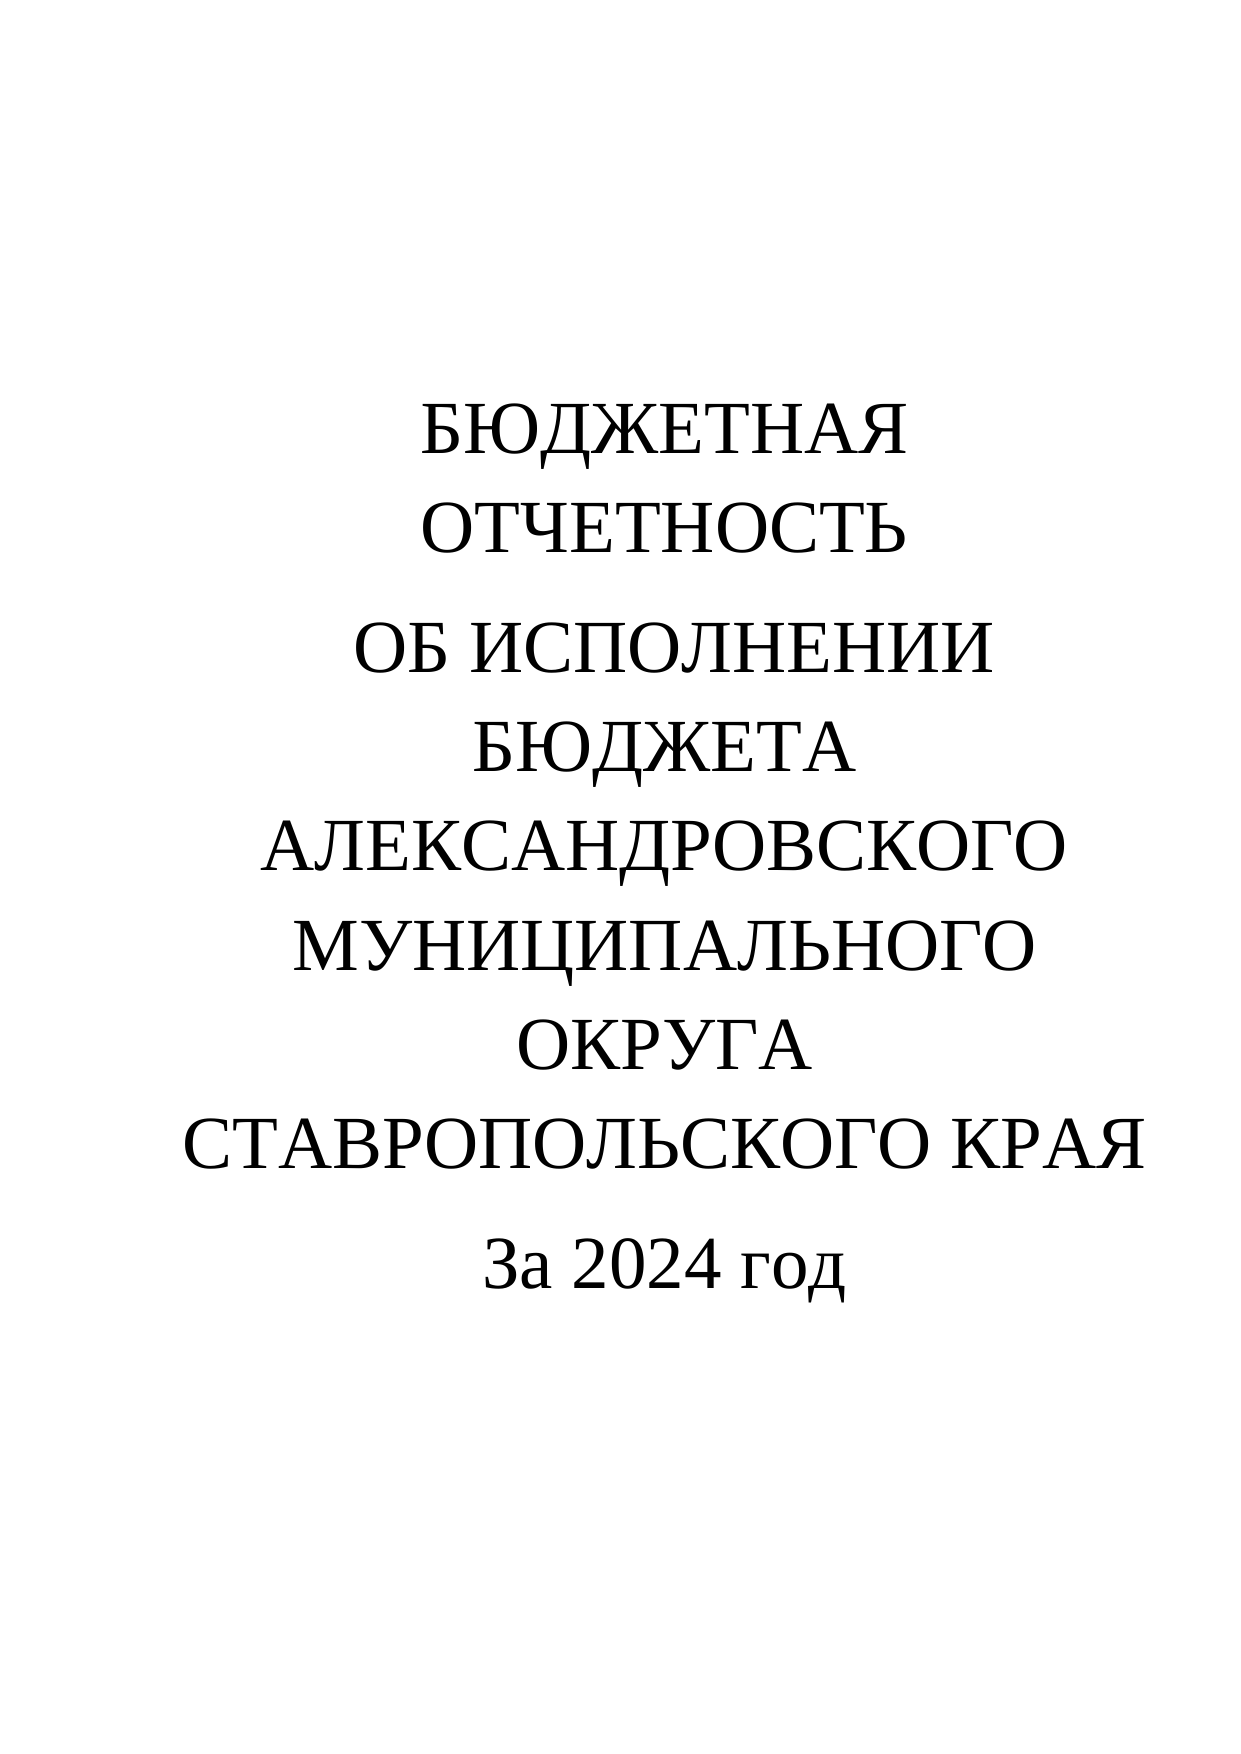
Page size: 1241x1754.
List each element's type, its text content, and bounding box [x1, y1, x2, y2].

text За 2024 год [177, 1218, 1152, 1304]
text ОБ ИСПОЛНЕНИИ БЮДЖЕТА АЛЕКСАНДРОВСКОГО МУНИЦИПАЛЬНОГО ОКРУГА СТАВРОПОЛЬСКОГО КРАЯ [177, 602, 1152, 1184]
text БЮДЖЕТНАЯ ОТЧЕТНОСТЬ [177, 383, 1152, 569]
